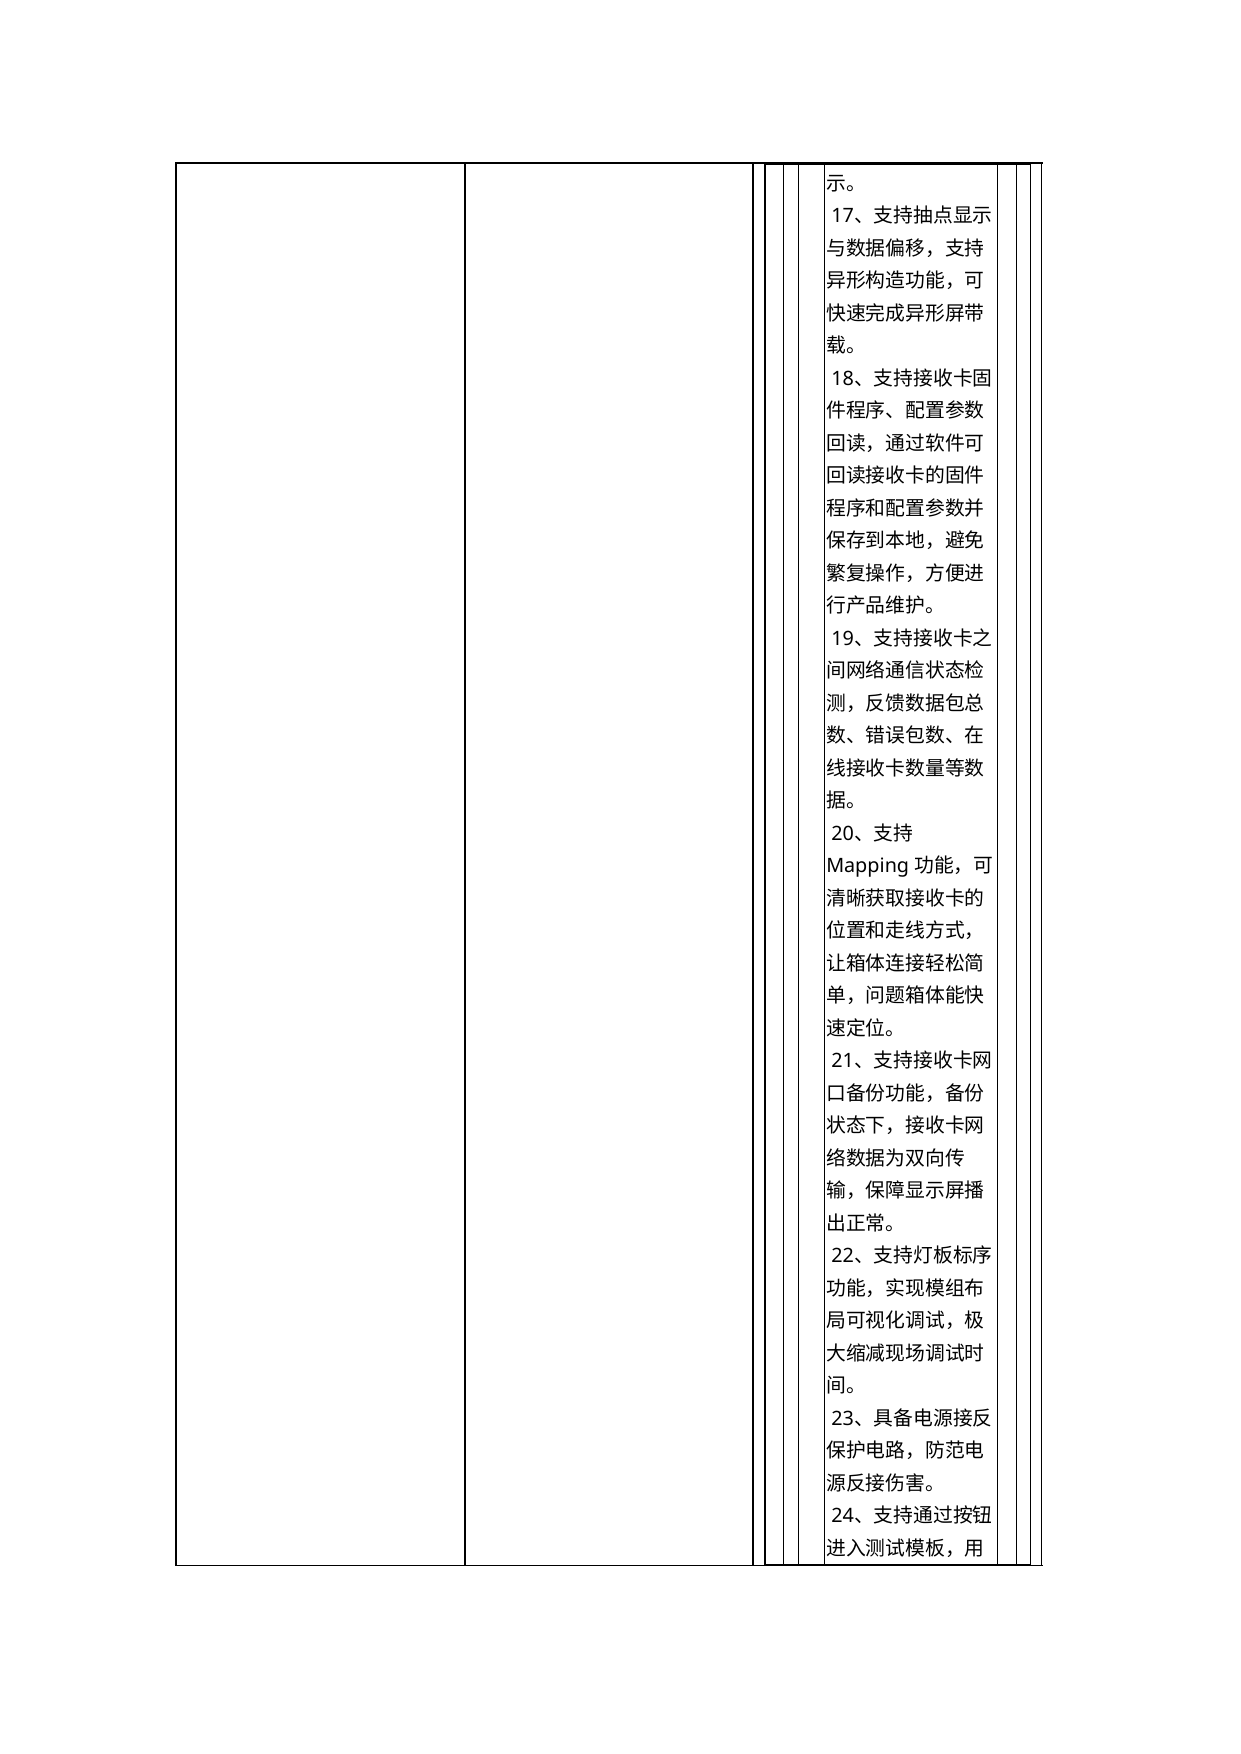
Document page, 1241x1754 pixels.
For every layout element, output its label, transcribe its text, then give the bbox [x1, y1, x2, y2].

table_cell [998, 165, 1016, 1564]
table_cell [799, 165, 824, 1564]
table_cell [766, 165, 783, 1564]
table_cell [1031, 164, 1041, 1565]
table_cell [825, 165, 997, 1564]
table_cell [466, 164, 752, 1565]
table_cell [754, 164, 764, 1565]
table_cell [1017, 165, 1030, 1564]
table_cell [784, 165, 798, 1564]
table_cell 1 [177, 164, 464, 1565]
